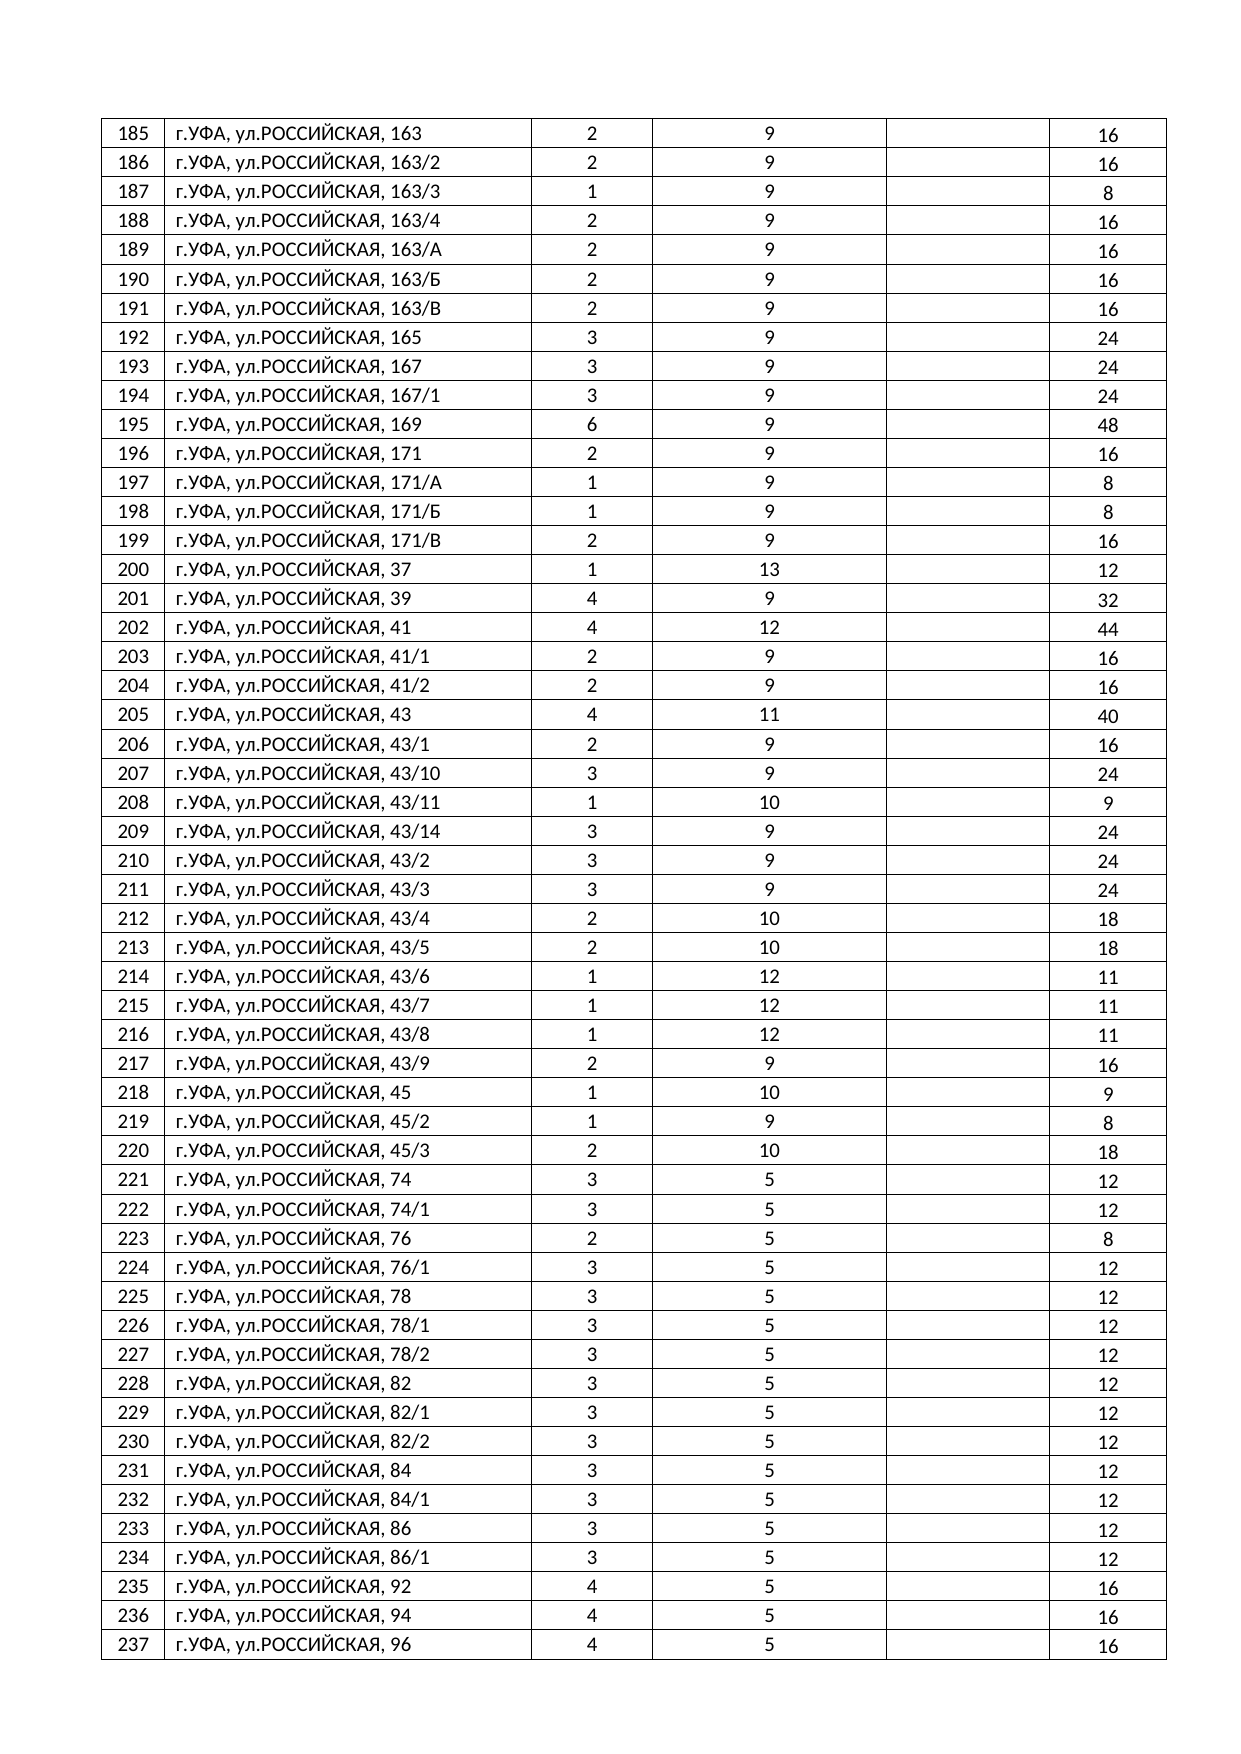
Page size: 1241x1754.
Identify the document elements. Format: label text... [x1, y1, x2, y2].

table_cell 16 [1050, 235, 1166, 263]
table_cell г.УФА, ул.РОССИЙСКАЯ, 76 [165, 1224, 531, 1252]
table_cell 9 [653, 265, 886, 292]
table_cell 8 [1050, 497, 1166, 525]
table_cell [887, 1369, 1049, 1397]
table_cell 204 [102, 671, 164, 699]
table_cell 9 [653, 323, 886, 351]
table_cell 3 [532, 846, 652, 874]
table_cell г.УФА, ул.РОССИЙСКАЯ, 84 [165, 1456, 531, 1484]
table_cell 5 [653, 1514, 886, 1542]
table_cell 16 [1050, 1049, 1166, 1077]
table_cell 2 [532, 119, 652, 147]
table_cell 5 [653, 1398, 886, 1426]
table_cell 16 [1050, 1630, 1166, 1658]
table_cell г.УФА, ул.РОССИЙСКАЯ, 43/8 [165, 1020, 531, 1048]
table_cell 211 [102, 875, 164, 903]
table_cell г.УФА, ул.РОССИЙСКАЯ, 43/6 [165, 962, 531, 990]
table_cell 16 [1050, 1601, 1166, 1629]
table_cell г.УФА, ул.РОССИЙСКАЯ, 43/7 [165, 991, 531, 1019]
table_cell 4 [532, 1630, 652, 1658]
table_cell [887, 555, 1049, 583]
table_cell г.УФА, ул.РОССИЙСКАЯ, 169 [165, 410, 531, 438]
table_cell 12 [653, 613, 886, 641]
table_cell 206 [102, 730, 164, 757]
table_cell 11 [653, 700, 886, 728]
table_cell [887, 1427, 1049, 1455]
table_cell 231 [102, 1456, 164, 1484]
table_cell г.УФА, ул.РОССИЙСКАЯ, 163/2 [165, 148, 531, 176]
table_cell 187 [102, 177, 164, 205]
table_cell 8 [1050, 468, 1166, 496]
table_cell 16 [1050, 148, 1166, 176]
table_cell 9 [653, 584, 886, 612]
table_cell 2 [532, 148, 652, 176]
table_cell 234 [102, 1543, 164, 1571]
table_cell 9 [653, 526, 886, 554]
table_cell 225 [102, 1282, 164, 1310]
table_cell 1 [532, 497, 652, 525]
table_cell г.УФА, ул.РОССИЙСКАЯ, 74 [165, 1165, 531, 1193]
table_cell [887, 148, 1049, 176]
table_cell 5 [653, 1630, 886, 1658]
table_cell г.УФА, ул.РОССИЙСКАЯ, 43/10 [165, 759, 531, 787]
table_cell [887, 1514, 1049, 1542]
table_cell 233 [102, 1514, 164, 1542]
table_cell 2 [532, 1224, 652, 1252]
table_cell 16 [1050, 119, 1166, 147]
table_cell [887, 410, 1049, 438]
table_cell 2 [532, 904, 652, 932]
table_cell г.УФА, ул.РОССИЙСКАЯ, 41 [165, 613, 531, 641]
table_cell 2 [532, 265, 652, 292]
table_cell 10 [653, 904, 886, 932]
table_cell г.УФА, ул.РОССИЙСКАЯ, 86/1 [165, 1543, 531, 1571]
table_cell 188 [102, 206, 164, 234]
table_cell 24 [1050, 323, 1166, 351]
table_cell г.УФА, ул.РОССИЙСКАЯ, 37 [165, 555, 531, 583]
table_cell 32 [1050, 584, 1166, 612]
table_cell 3 [532, 1369, 652, 1397]
table_cell 12 [1050, 1456, 1166, 1484]
table_cell [887, 817, 1049, 845]
table_cell 16 [1050, 439, 1166, 467]
table_cell 3 [532, 1253, 652, 1281]
table_cell г.УФА, ул.РОССИЙСКАЯ, 82/1 [165, 1398, 531, 1426]
table_cell 195 [102, 410, 164, 438]
table_cell г.УФА, ул.РОССИЙСКАЯ, 171 [165, 439, 531, 467]
table_cell 9 [653, 206, 886, 234]
table_cell г.УФА, ул.РОССИЙСКАЯ, 43/11 [165, 788, 531, 816]
table_cell 194 [102, 381, 164, 409]
table_cell [887, 642, 1049, 670]
table_cell г.УФА, ул.РОССИЙСКАЯ, 163/А [165, 235, 531, 263]
table_cell г.УФА, ул.РОССИЙСКАЯ, 171/Б [165, 497, 531, 525]
table_cell 5 [653, 1224, 886, 1252]
table_cell 12 [1050, 1165, 1166, 1193]
table_cell г.УФА, ул.РОССИЙСКАЯ, 78 [165, 1282, 531, 1310]
table_cell г.УФА, ул.РОССИЙСКАЯ, 94 [165, 1601, 531, 1629]
table_cell 9 [1050, 788, 1166, 816]
table_cell [887, 730, 1049, 757]
table_cell 12 [1050, 1514, 1166, 1542]
table_cell 9 [653, 1049, 886, 1077]
table_cell 2 [532, 933, 652, 961]
table_cell 6 [532, 410, 652, 438]
table_cell 8 [1050, 1107, 1166, 1135]
table_cell [887, 1398, 1049, 1426]
table_cell г.УФА, ул.РОССИЙСКАЯ, 167 [165, 352, 531, 380]
table_cell 185 [102, 119, 164, 147]
table_cell г.УФА, ул.РОССИЙСКАЯ, 43/1 [165, 730, 531, 757]
table_cell 16 [1050, 730, 1166, 757]
table_cell 3 [532, 759, 652, 787]
table_cell 186 [102, 148, 164, 176]
table_cell 226 [102, 1311, 164, 1339]
table_cell г.УФА, ул.РОССИЙСКАЯ, 39 [165, 584, 531, 612]
table_cell 203 [102, 642, 164, 670]
table_cell 12 [1050, 1427, 1166, 1455]
table_cell г.УФА, ул.РОССИЙСКАЯ, 163/В [165, 294, 531, 322]
table_cell [887, 759, 1049, 787]
table_cell 1 [532, 962, 652, 990]
table_cell г.УФА, ул.РОССИЙСКАЯ, 78/2 [165, 1340, 531, 1368]
table_cell 11 [1050, 1020, 1166, 1048]
table_cell [887, 875, 1049, 903]
table_cell [887, 1107, 1049, 1135]
table_cell 9 [653, 1107, 886, 1135]
table_cell 208 [102, 788, 164, 816]
table_cell 3 [532, 1485, 652, 1513]
table_cell 216 [102, 1020, 164, 1048]
table_cell 3 [532, 1398, 652, 1426]
table_cell 18 [1050, 904, 1166, 932]
table_cell 16 [1050, 526, 1166, 554]
table_cell 197 [102, 468, 164, 496]
table_cell 12 [1050, 1543, 1166, 1571]
table_cell г.УФА, ул.РОССИЙСКАЯ, 45/3 [165, 1136, 531, 1164]
table_cell г.УФА, ул.РОССИЙСКАЯ, 167/1 [165, 381, 531, 409]
table_cell г.УФА, ул.РОССИЙСКАЯ, 43/5 [165, 933, 531, 961]
table_cell 4 [532, 1572, 652, 1600]
table_cell 5 [653, 1601, 886, 1629]
table_cell г.УФА, ул.РОССИЙСКАЯ, 74/1 [165, 1195, 531, 1222]
table_cell 210 [102, 846, 164, 874]
table_cell 24 [1050, 352, 1166, 380]
table_cell [887, 235, 1049, 263]
table_cell 209 [102, 817, 164, 845]
table_cell 12 [1050, 1398, 1166, 1426]
table_cell 235 [102, 1572, 164, 1600]
table_cell 1 [532, 555, 652, 583]
table_cell [887, 788, 1049, 816]
table_cell г.УФА, ул.РОССИЙСКАЯ, 165 [165, 323, 531, 351]
table_cell 11 [1050, 962, 1166, 990]
table_cell [887, 497, 1049, 525]
table_cell [887, 177, 1049, 205]
table_cell г.УФА, ул.РОССИЙСКАЯ, 45 [165, 1078, 531, 1106]
table_cell [887, 1572, 1049, 1600]
table_cell 12 [653, 991, 886, 1019]
table_cell 205 [102, 700, 164, 728]
table_cell г.УФА, ул.РОССИЙСКАЯ, 43 [165, 700, 531, 728]
table_cell 1 [532, 1078, 652, 1106]
table_cell г.УФА, ул.РОССИЙСКАЯ, 163/3 [165, 177, 531, 205]
table_cell [887, 1049, 1049, 1077]
table_cell 4 [532, 613, 652, 641]
table_cell 12 [1050, 1253, 1166, 1281]
table_cell 3 [532, 381, 652, 409]
table_cell 213 [102, 933, 164, 961]
table_cell 5 [653, 1340, 886, 1368]
table_cell [887, 846, 1049, 874]
table_cell [887, 381, 1049, 409]
table_cell [887, 1543, 1049, 1571]
table_cell 5 [653, 1572, 886, 1600]
table_cell 12 [653, 962, 886, 990]
table_cell [887, 1136, 1049, 1164]
table_cell 16 [1050, 206, 1166, 234]
table_cell 207 [102, 759, 164, 787]
table_cell 2 [532, 526, 652, 554]
table_cell [887, 991, 1049, 1019]
table_cell 3 [532, 1514, 652, 1542]
table_cell 48 [1050, 410, 1166, 438]
table_cell 9 [653, 177, 886, 205]
table_cell [887, 584, 1049, 612]
table_cell 2 [532, 1136, 652, 1164]
table_cell 224 [102, 1253, 164, 1281]
table_cell г.УФА, ул.РОССИЙСКАЯ, 78/1 [165, 1311, 531, 1339]
table_cell 200 [102, 555, 164, 583]
table_cell 9 [653, 439, 886, 467]
table_cell г.УФА, ул.РОССИЙСКАЯ, 92 [165, 1572, 531, 1600]
table_cell 5 [653, 1456, 886, 1484]
table_cell [887, 468, 1049, 496]
table_cell [887, 323, 1049, 351]
table_cell 10 [653, 788, 886, 816]
table_cell 236 [102, 1601, 164, 1629]
table_cell [887, 1630, 1049, 1658]
table_cell 9 [653, 671, 886, 699]
table_cell 1 [532, 1020, 652, 1048]
table_cell 9 [653, 846, 886, 874]
table_cell 2 [532, 642, 652, 670]
table_cell 189 [102, 235, 164, 263]
table_cell [887, 700, 1049, 728]
table_cell 1 [532, 177, 652, 205]
table_cell г.УФА, ул.РОССИЙСКАЯ, 76/1 [165, 1253, 531, 1281]
table_cell 3 [532, 1165, 652, 1193]
table_cell [887, 613, 1049, 641]
table_cell 3 [532, 352, 652, 380]
table_cell 9 [653, 817, 886, 845]
table_cell 5 [653, 1282, 886, 1310]
table_cell 196 [102, 439, 164, 467]
table_cell 8 [1050, 177, 1166, 205]
table_cell 16 [1050, 1572, 1166, 1600]
table_cell 16 [1050, 671, 1166, 699]
table_cell г.УФА, ул.РОССИЙСКАЯ, 82/2 [165, 1427, 531, 1455]
table_cell 3 [532, 1427, 652, 1455]
table_cell [887, 1165, 1049, 1193]
table_cell 12 [653, 1020, 886, 1048]
table_cell 10 [653, 1078, 886, 1106]
table_cell 232 [102, 1485, 164, 1513]
table_cell г.УФА, ул.РОССИЙСКАЯ, 86 [165, 1514, 531, 1542]
table_cell 201 [102, 584, 164, 612]
table_cell г.УФА, ул.РОССИЙСКАЯ, 163 [165, 119, 531, 147]
table_cell 1 [532, 991, 652, 1019]
table_cell 12 [1050, 1311, 1166, 1339]
table_cell 219 [102, 1107, 164, 1135]
table_cell г.УФА, ул.РОССИЙСКАЯ, 41/2 [165, 671, 531, 699]
table_cell г.УФА, ул.РОССИЙСКАЯ, 82 [165, 1369, 531, 1397]
table_cell г.УФА, ул.РОССИЙСКАЯ, 43/2 [165, 846, 531, 874]
table_cell 9 [653, 642, 886, 670]
table_cell 215 [102, 991, 164, 1019]
table_cell 9 [1050, 1078, 1166, 1106]
table_cell 5 [653, 1485, 886, 1513]
table_cell [887, 1195, 1049, 1222]
table_cell [887, 526, 1049, 554]
table_cell 199 [102, 526, 164, 554]
table_cell 9 [653, 497, 886, 525]
table_cell 8 [1050, 1224, 1166, 1252]
table_cell 193 [102, 352, 164, 380]
table_cell 3 [532, 875, 652, 903]
table_cell 10 [653, 1136, 886, 1164]
table_cell 12 [1050, 1282, 1166, 1310]
table_cell 5 [653, 1427, 886, 1455]
table_cell 12 [1050, 555, 1166, 583]
table_cell [887, 1282, 1049, 1310]
table_cell 44 [1050, 613, 1166, 641]
table_cell 214 [102, 962, 164, 990]
table_cell 202 [102, 613, 164, 641]
table_cell 229 [102, 1398, 164, 1426]
table_cell 212 [102, 904, 164, 932]
table_cell г.УФА, ул.РОССИЙСКАЯ, 43/14 [165, 817, 531, 845]
table_cell г.УФА, ул.РОССИЙСКАЯ, 41/1 [165, 642, 531, 670]
table_cell 2 [532, 1049, 652, 1077]
table_cell г.УФА, ул.РОССИЙСКАЯ, 171/В [165, 526, 531, 554]
table_cell 2 [532, 235, 652, 263]
table_cell 2 [532, 439, 652, 467]
table_cell [887, 294, 1049, 322]
table_cell 3 [532, 1282, 652, 1310]
table_cell 2 [532, 671, 652, 699]
table_cell 192 [102, 323, 164, 351]
table_cell [887, 119, 1049, 147]
table_cell 1 [532, 1107, 652, 1135]
table_cell 9 [653, 875, 886, 903]
table_cell 3 [532, 1340, 652, 1368]
table_cell 3 [532, 1456, 652, 1484]
table_cell 12 [1050, 1195, 1166, 1222]
table_cell [887, 1311, 1049, 1339]
table_cell 11 [1050, 991, 1166, 1019]
table_cell 1 [532, 788, 652, 816]
table_cell 191 [102, 294, 164, 322]
table_cell 18 [1050, 1136, 1166, 1164]
table_cell [887, 1224, 1049, 1252]
table_cell 9 [653, 119, 886, 147]
table_cell 5 [653, 1543, 886, 1571]
table_cell 4 [532, 1601, 652, 1629]
table_cell 5 [653, 1369, 886, 1397]
table_cell 12 [1050, 1340, 1166, 1368]
table_cell [887, 206, 1049, 234]
table_cell г.УФА, ул.РОССИЙСКАЯ, 45/2 [165, 1107, 531, 1135]
table_cell г.УФА, ул.РОССИЙСКАЯ, 96 [165, 1630, 531, 1658]
table_cell 24 [1050, 381, 1166, 409]
table_cell 217 [102, 1049, 164, 1077]
table_cell 227 [102, 1340, 164, 1368]
table_cell 2 [532, 294, 652, 322]
table_cell 9 [653, 235, 886, 263]
table_cell 12 [1050, 1485, 1166, 1513]
table_cell 9 [653, 148, 886, 176]
table_cell г.УФА, ул.РОССИЙСКАЯ, 43/3 [165, 875, 531, 903]
table_cell 9 [653, 468, 886, 496]
table_cell 9 [653, 410, 886, 438]
table_cell 9 [653, 730, 886, 757]
table_cell [887, 904, 1049, 932]
table_cell 16 [1050, 294, 1166, 322]
table_cell [887, 671, 1049, 699]
table_cell [887, 962, 1049, 990]
table_cell 18 [1050, 933, 1166, 961]
table_cell [887, 1601, 1049, 1629]
table_cell [887, 1253, 1049, 1281]
table_cell 2 [532, 730, 652, 757]
table_cell [887, 265, 1049, 292]
table_cell 1 [532, 468, 652, 496]
table_cell 24 [1050, 759, 1166, 787]
table_cell 16 [1050, 265, 1166, 292]
table_cell 4 [532, 584, 652, 612]
table_cell 190 [102, 265, 164, 292]
table_cell 9 [653, 759, 886, 787]
table_cell 4 [532, 700, 652, 728]
table_cell 237 [102, 1630, 164, 1658]
table_cell 24 [1050, 846, 1166, 874]
table_cell 9 [653, 294, 886, 322]
table_cell [887, 1020, 1049, 1048]
table_cell [887, 439, 1049, 467]
table_cell [887, 1456, 1049, 1484]
table_cell 5 [653, 1311, 886, 1339]
table_cell 222 [102, 1195, 164, 1222]
table_cell 220 [102, 1136, 164, 1164]
table_cell 228 [102, 1369, 164, 1397]
table_cell [887, 1340, 1049, 1368]
table_cell 13 [653, 555, 886, 583]
table_cell 24 [1050, 875, 1166, 903]
table_cell 3 [532, 817, 652, 845]
table_cell 218 [102, 1078, 164, 1106]
table_cell 5 [653, 1165, 886, 1193]
table_cell [887, 1485, 1049, 1513]
table_cell г.УФА, ул.РОССИЙСКАЯ, 163/4 [165, 206, 531, 234]
table_cell 24 [1050, 817, 1166, 845]
table_cell 221 [102, 1165, 164, 1193]
table_cell 3 [532, 1543, 652, 1571]
table_cell 5 [653, 1195, 886, 1222]
table_cell 12 [1050, 1369, 1166, 1397]
table_cell 9 [653, 352, 886, 380]
table_cell 40 [1050, 700, 1166, 728]
table_cell 3 [532, 1311, 652, 1339]
table_cell 16 [1050, 642, 1166, 670]
table_cell г.УФА, ул.РОССИЙСКАЯ, 43/4 [165, 904, 531, 932]
table_cell 223 [102, 1224, 164, 1252]
table_cell [887, 352, 1049, 380]
table_cell 230 [102, 1427, 164, 1455]
table_cell [887, 1078, 1049, 1106]
table_cell 198 [102, 497, 164, 525]
table_cell [887, 933, 1049, 961]
table_cell 3 [532, 323, 652, 351]
table_cell г.УФА, ул.РОССИЙСКАЯ, 84/1 [165, 1485, 531, 1513]
table_cell 3 [532, 1195, 652, 1222]
table_cell 5 [653, 1253, 886, 1281]
table_cell г.УФА, ул.РОССИЙСКАЯ, 171/А [165, 468, 531, 496]
table_cell г.УФА, ул.РОССИЙСКАЯ, 43/9 [165, 1049, 531, 1077]
table_cell 2 [532, 206, 652, 234]
table_cell г.УФА, ул.РОССИЙСКАЯ, 163/Б [165, 265, 531, 292]
table_cell 10 [653, 933, 886, 961]
table_cell 9 [653, 381, 886, 409]
